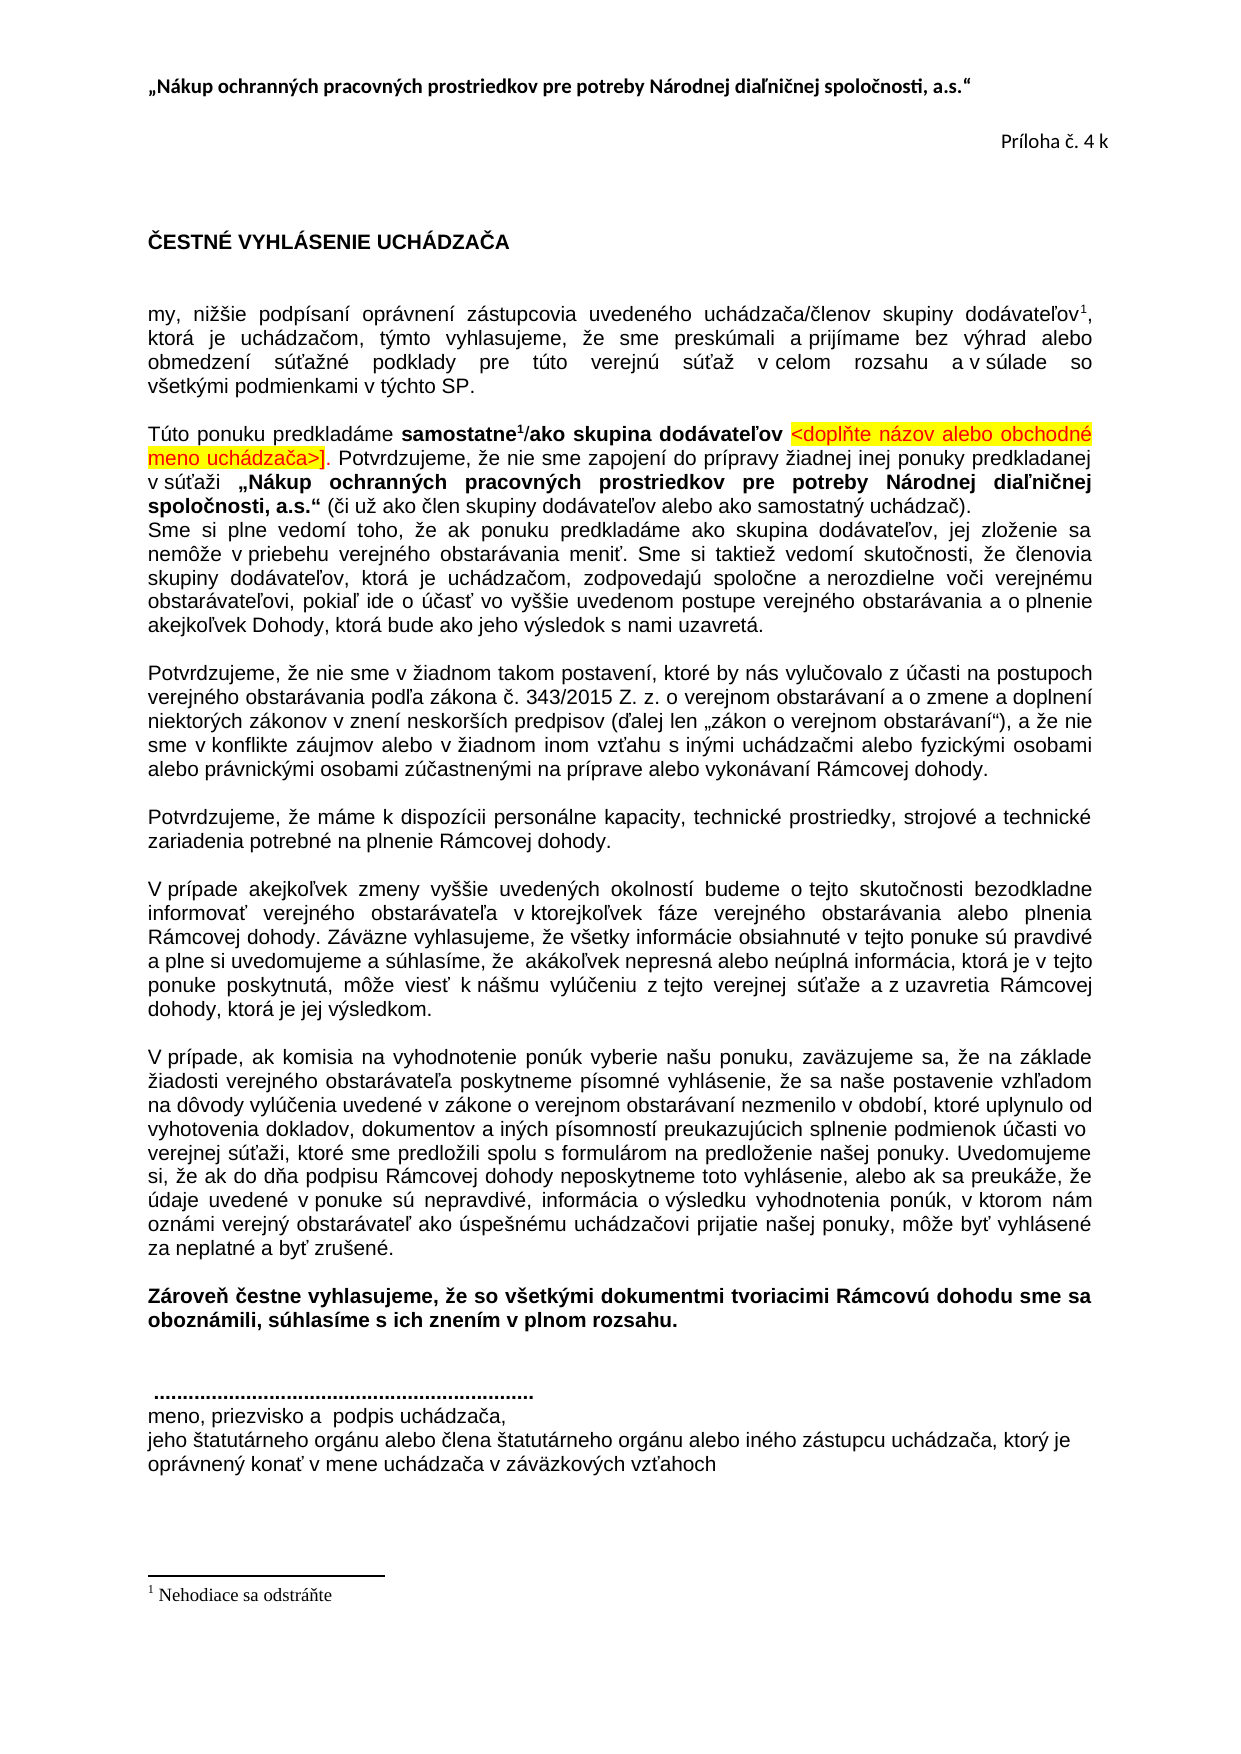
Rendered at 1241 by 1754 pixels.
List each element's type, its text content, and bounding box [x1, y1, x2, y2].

text my, nižšie podpísaní oprávnení zástupcovia uvedeného uchádzača/členov skupiny dodávateľov1, ktorá je uchádzačom, týmto vyhlasujeme, že sme preskúmali a prijímame bez výhrad alebo obmedzení súťažné podklady pre túto verejnú súťaž v celom rozsahu a v súlade so všetkými podmienkami v týchto SP. [148, 302, 1093, 398]
text ČESTNÉ VYHLÁSENIE UCHÁDZAČA [148, 230, 1093, 254]
text Potvrdzujeme, že nie sme v žiadnom takom postavení, ktoré by nás vylučovalo z účasti na postupoch verejného obstarávania podľa zákona č. 343/2015 Z. z. o verejnom obstarávaní a o zmene a doplnení niektorých zákonov v znení neskorších predpisov (ďalej len „zákon o verejnom obstarávaní“), a že nie sme v konflikte záujmov alebo v žiadnom inom vzťahu s inými uchádzačmi alebo fyzickými osobami alebo právnickými osobami zúčastnenými na príprave alebo vykonávaní Rámcovej dohody. [148, 661, 1093, 781]
text Túto ponuku predkladáme samostatne/ako skupina dodávateľov <doplňte názov alebo obchodné meno uchádzača>]. Potvrdzujeme, že nie sme zapojení do prípravy žiadnej inej ponuky predkladanej v súťaži „Nákup ochranných pracovných prostriedkov pre potreby Národnej diaľničnej spoločnosti, a.s.“ (či už ako člen skupiny dodávateľov alebo ako samostatný uchádzač). [148, 422, 1093, 517]
text Potvrdzujeme, že máme k dispozícii personálne kapacity, technické prostriedky, strojové a technické zariadenia potrebné na plnenie Rámcovej dohody. [148, 805, 1093, 853]
text meno, priezvisko a podpis uchádzača, [148, 1404, 1093, 1428]
text V prípade akejkoľvek zmeny vyššie uvedených okolností budeme o tejto skutočnosti bezodkladne informovať verejného obstarávateľa v ktorejkoľvek fáze verejného obstarávania alebo plnenia Rámcovej dohody. Záväzne vyhlasujeme, že všetky informácie obsiahnuté v tejto ponuke sú pravdivé a plne si uvedomujeme a súhlasíme, že akákoľvek nepresná alebo neúplná informácia, ktorá je v tejto ponuke poskytnutá, môže viesť k nášmu vylúčeniu z tejto verejnej súťaže a z uzavretia Rámcovej dohody, ktorá je jej výsledkom. [148, 877, 1093, 1021]
text Sme si plne vedomí toho, že ak ponuku predkladáme ako skupina dodávateľov, jej zloženie sa nemôže v priebehu verejného obstarávania meniť. Sme si taktiež vedomí skutočnosti, že členovia skupiny dodávateľov, ktorá je uchádzačom, zodpovedajú spoločne a nerozdielne voči verejnému obstarávateľovi, pokiaľ ide o účasť vo vyššie uvedenom postupe verejného obstarávania a o plnenie akejkoľvek Dohody, ktorá bude ako jeho výsledok s nami uzavretá. [148, 517, 1093, 637]
text Zároveň čestne vyhlasujeme, že so všetkými dokumentmi tvoriacimi Rámcovú dohodu sme sa oboznámili, súhlasíme s ich znením v plnom rozsahu. [148, 1284, 1093, 1332]
text .................................................................. [148, 1380, 1093, 1404]
text jeho štatutárneho orgánu alebo člena štatutárneho orgánu alebo iného zástupcu uchádzača, ktorý je oprávnený konať v mene uchádzača v záväzkových vzťahoch [148, 1428, 1093, 1476]
text V prípade, ak komisia na vyhodnotenie ponúk vyberie našu ponuku, zaväzujeme sa, že na základe žiadosti verejného obstarávateľa poskytneme písomné vyhlásenie, že sa naše postavenie vzhľadom na dôvody vylúčenia uvedené v zákone o verejnom obstarávaní nezmenilo v období, ktoré uplynulo od vyhotovenia dokladov, dokumentov a iných písomností preukazujúcich splnenie podmienok účasti vo verejnej súťaži, ktoré sme predložili spolu s formulárom na predloženie našej ponuky. Uvedomujeme si, že ak do dňa podpisu Rámcovej dohody neposkytneme toto vyhlásenie, alebo ak sa preukáže, že údaje uvedené v ponuke sú nepravdivé, informácia o výsledku vyhodnotenia ponúk, v ktorom nám oznámi verejný obstarávateľ ako úspešnému uchádzačovi prijatie našej ponuky, môže byť vyhlásené za neplatné a byť zrušené. [148, 1044, 1093, 1260]
